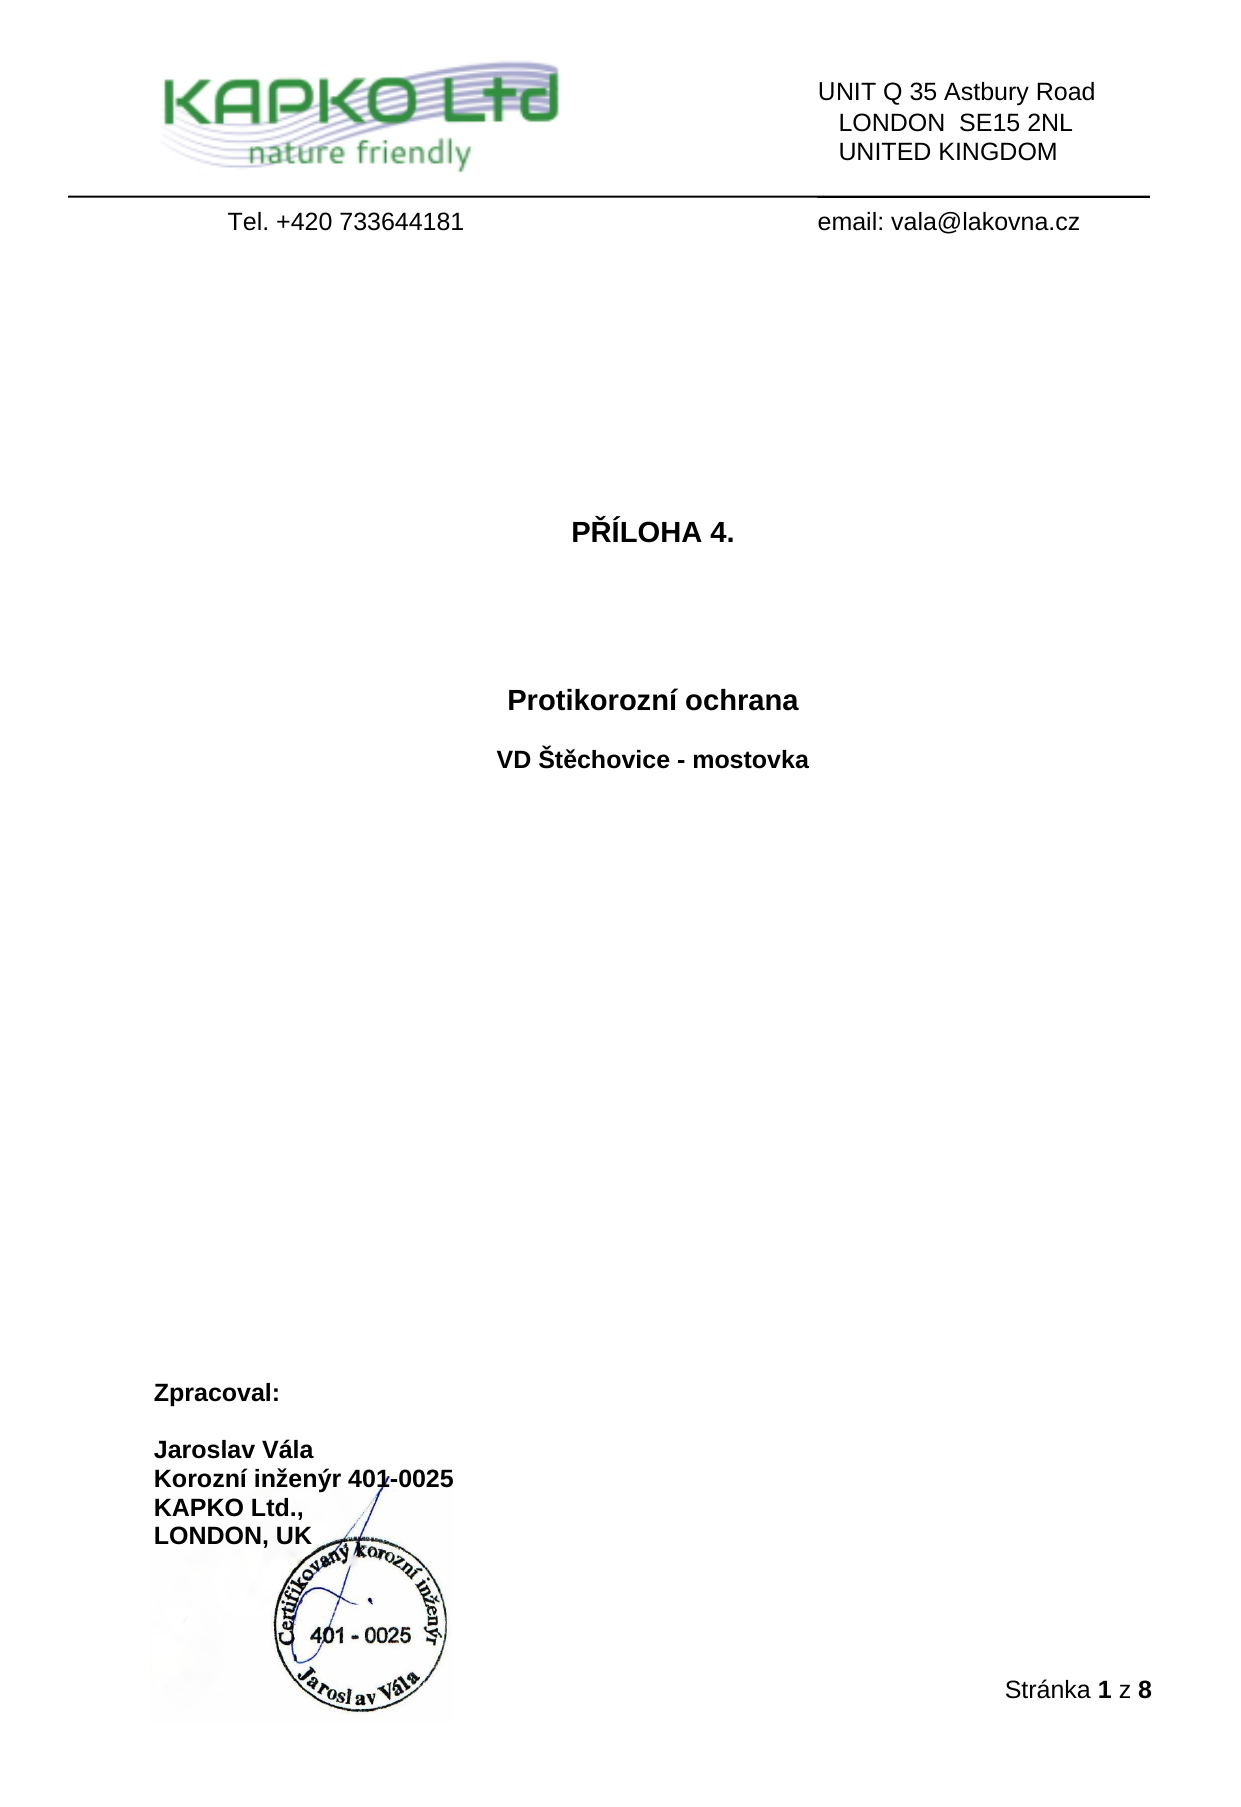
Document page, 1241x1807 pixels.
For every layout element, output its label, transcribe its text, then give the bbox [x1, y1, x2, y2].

text VD Štěchovice - mostovka [154, 745, 1152, 774]
picture [150, 1476, 453, 1722]
text Jaroslav Vála [154, 1435, 1152, 1464]
text KAPKO Ltd., [154, 1493, 1152, 1521]
text Protikorozní ochrana [154, 683, 1152, 716]
text Korozní inženýr 401-0025 [154, 1464, 1152, 1493]
picture [132, 47, 592, 193]
text Zpracoval: [154, 1378, 1152, 1406]
text LONDON, UK [154, 1521, 1152, 1550]
text PŘÍLOHA 4. [154, 515, 1152, 549]
